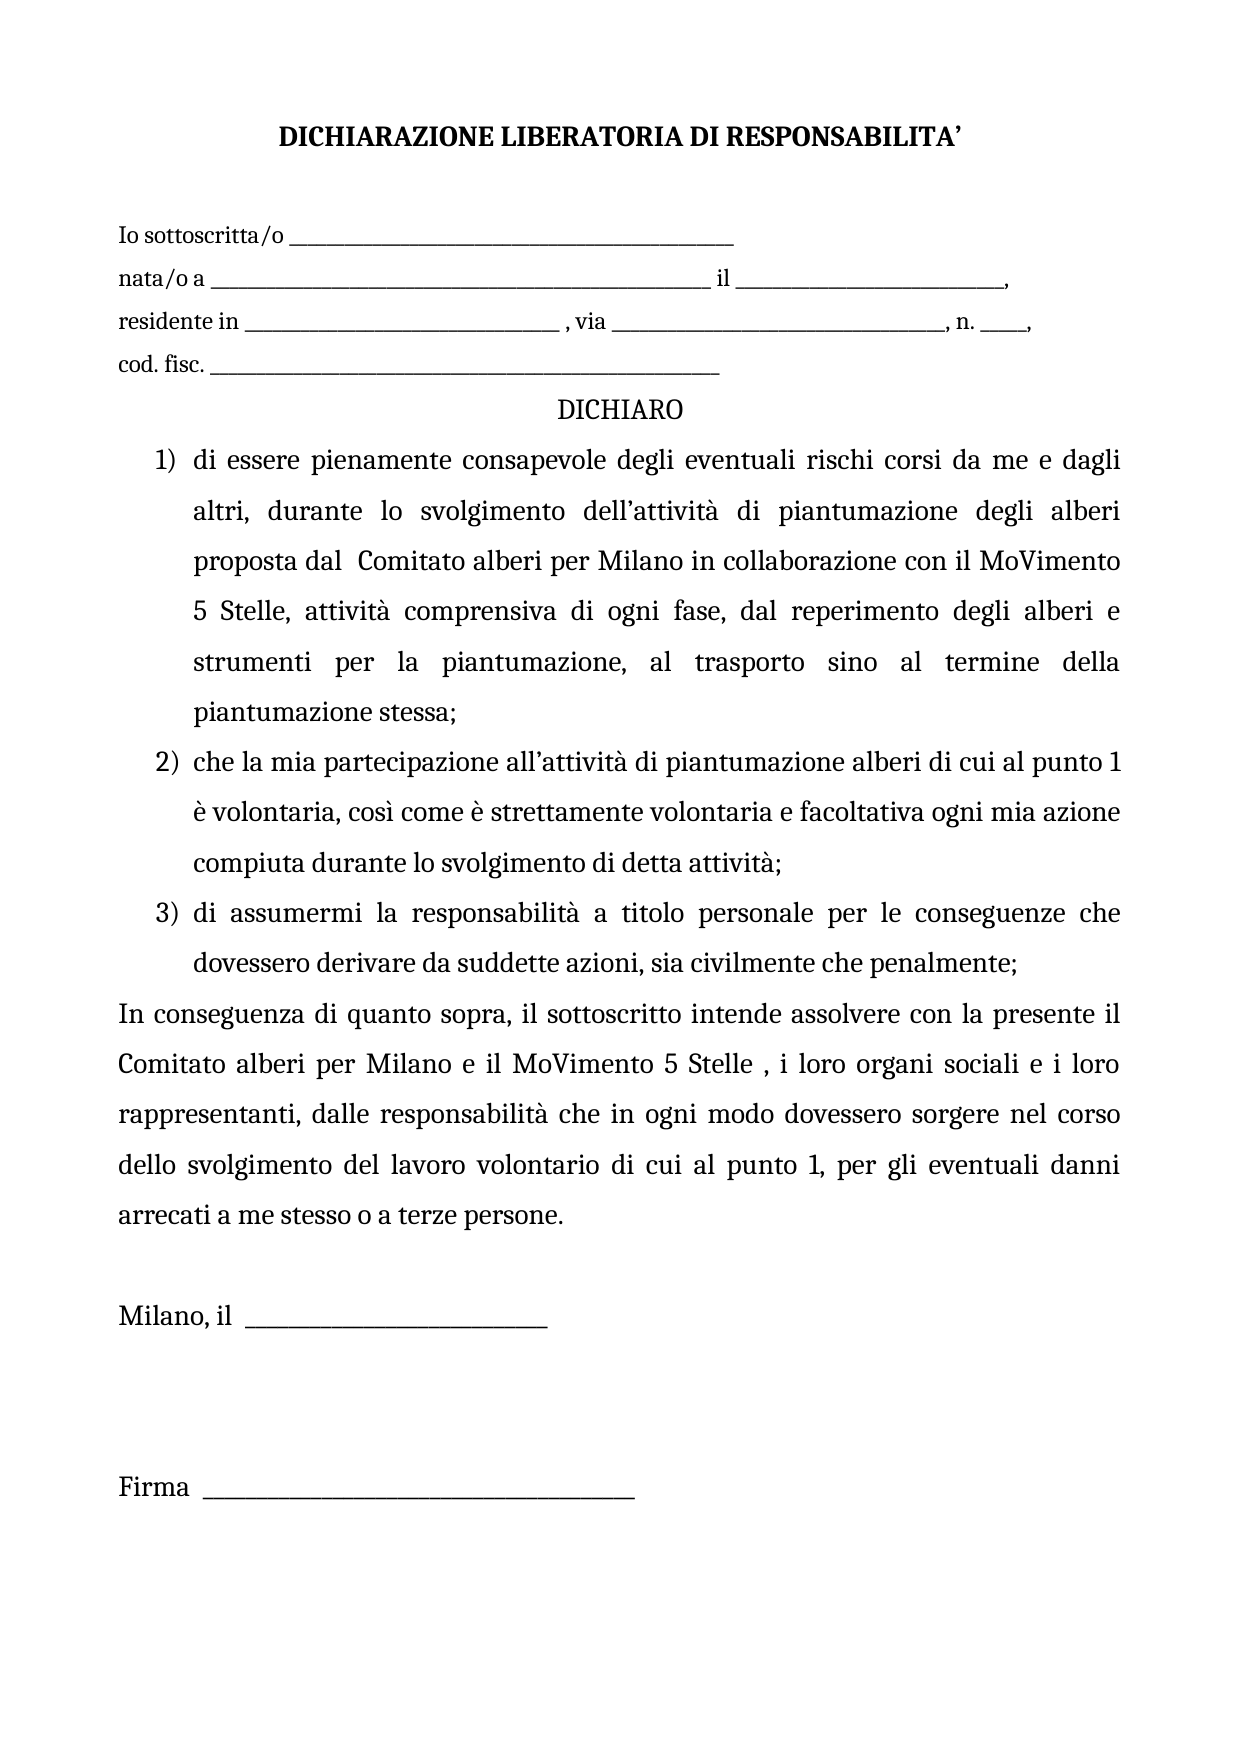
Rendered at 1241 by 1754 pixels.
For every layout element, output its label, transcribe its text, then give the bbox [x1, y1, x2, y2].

text In conseguenza di quanto sopra, il sottoscritto intende assolvere con la presente il Comitato alberi per Milano e il MoVimento 5 Stelle , i loro organi sociali e i loro rappresentanti, dalle responsabilità che in ogni modo dovessero sorgere nel corso dello svolgimento del lavoro volontario di cui al punto 1, per gli eventuali danni arrecati a me stesso o a terze persone. [118, 997, 1122, 1232]
text residente in __________________________________ , via ____________________________________, n. _____, [118, 307, 1122, 336]
list che la mia partecipazione all’attività di piantumazione alberi di cui al punto 1 è volontaria, così come è strettamente volontaria e facoltativa ogni mia azione compiuta durante lo svolgimento di detta attività; [156, 745, 1122, 879]
text nata/o a ______________________________________________________ il _____________________________, [118, 264, 1122, 292]
list di essere pienamente consapevole degli eventuali rischi corsi da me e dagli altri, durante lo svolgimento dell’attività di piantumazione degli alberi proposta dal Comitato alberi per Milano in collaborazione con il MoVimento 5 Stelle, attività comprensiva di ogni fase, dal reperimento degli alberi e strumenti per la piantumazione, al trasporto sino al termine della piantumazione stessa; [156, 443, 1122, 728]
text Io sottoscritta/o ________________________________________________ [118, 221, 1122, 249]
text cod. fisc. _______________________________________________________ [118, 350, 1122, 379]
text Firma ________________________________________ [118, 1470, 1122, 1503]
list di assumermi la responsabilità a titolo personale per le conseguenze che dovessero derivare da suddette azioni, sia civilmente che penalmente; [156, 896, 1122, 980]
text DICHIARAZIONE LIBERATORIA DI RESPONSABILITA’ [118, 120, 1122, 153]
text DICHIARO [118, 393, 1122, 427]
text Milano, il ____________________________ [118, 1299, 1122, 1332]
